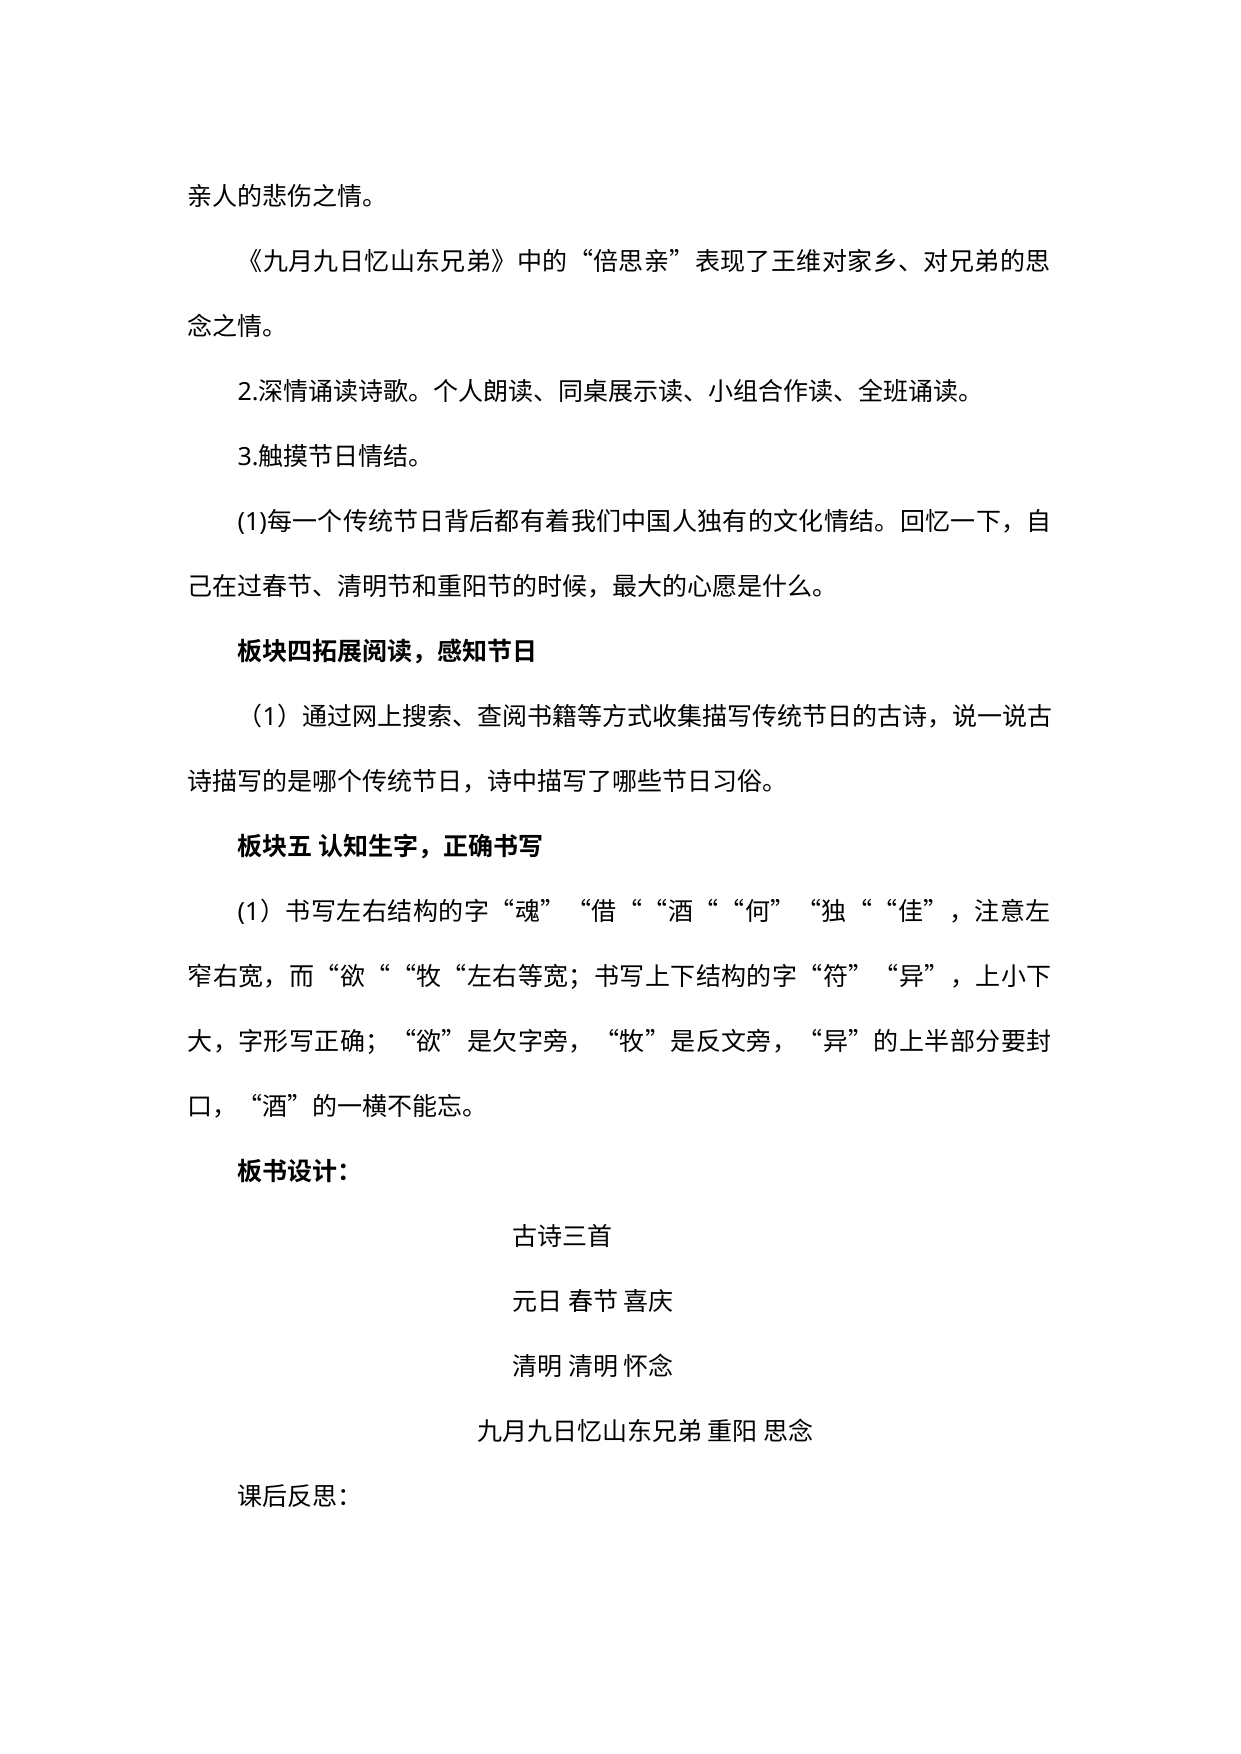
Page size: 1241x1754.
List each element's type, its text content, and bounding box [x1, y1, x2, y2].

text 板书设计： [187, 1137, 1053, 1202]
text (1）书写左右结构的字“魂”“借““酒““何”“独““佳”，注意左窄右宽，而“欲““牧“左右等宽；书写上下结构的字“符”“异”，上小下大，字形写正确；“欲”是欠字旁，“牧”是反文旁，“异”的上半部分要封口，“酒”的一横不能忘。 [187, 877, 1053, 1137]
text (1)每一个传统节日背后都有着我们中国人独有的文化情结。回忆一下，自己在过春节、清明节和重阳节的时候，最大的心愿是什么。 [187, 487, 1053, 617]
text 清明 清明 怀念 [187, 1332, 1053, 1397]
text 古诗三首 [187, 1202, 1053, 1267]
text 3.触摸节日情结。 [187, 422, 1053, 487]
text 《九月九日忆山东兄弟》中的“倍思亲”表现了王维对家乡、对兄弟的思念之情。 [187, 227, 1053, 357]
text 九月九日忆山东兄弟 重阳 思念 [187, 1397, 1053, 1462]
text 板块四拓展阅读，感知节日 [187, 617, 1053, 682]
text 板块五 认知生字，正确书写 [187, 812, 1053, 877]
text 元日 春节 喜庆 [187, 1267, 1053, 1332]
text 2.深情诵读诗歌。个人朗读、同桌展示读、小组合作读、全班诵读。 [187, 357, 1053, 422]
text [187, 162, 1053, 227]
text 课后反思： [187, 1462, 1053, 1527]
text （1）通过网上搜索、查阅书籍等方式收集描写传统节日的古诗，说一说古诗描写的是哪个传统节日，诗中描写了哪些节日习俗。 [187, 682, 1053, 812]
